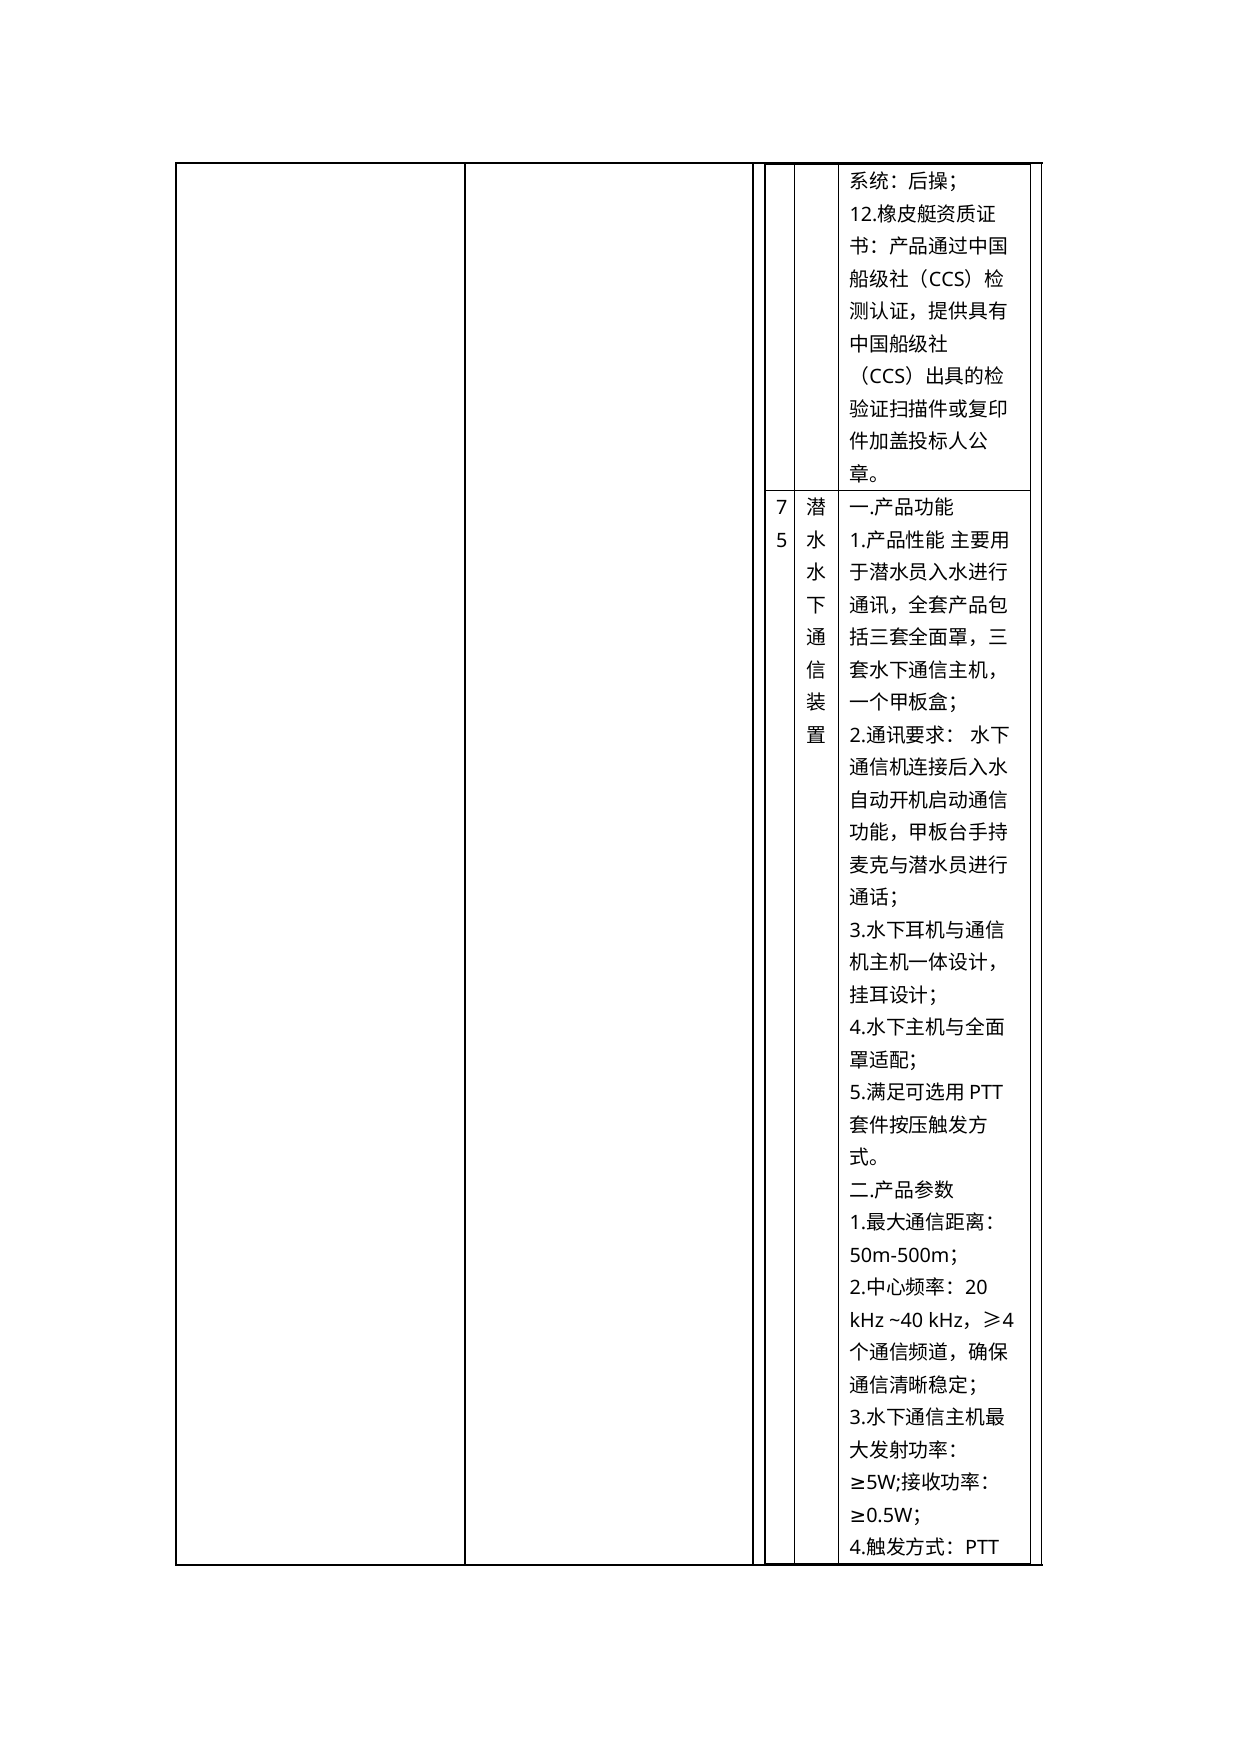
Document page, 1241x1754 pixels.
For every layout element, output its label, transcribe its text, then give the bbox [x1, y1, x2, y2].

table_cell 1 [177, 164, 464, 1564]
table_cell [466, 164, 752, 1564]
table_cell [795, 165, 838, 490]
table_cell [766, 491, 794, 1563]
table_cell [754, 164, 764, 1564]
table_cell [766, 165, 794, 490]
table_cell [795, 491, 838, 1563]
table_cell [839, 165, 1030, 490]
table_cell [1031, 164, 1041, 1564]
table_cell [839, 491, 1030, 1563]
